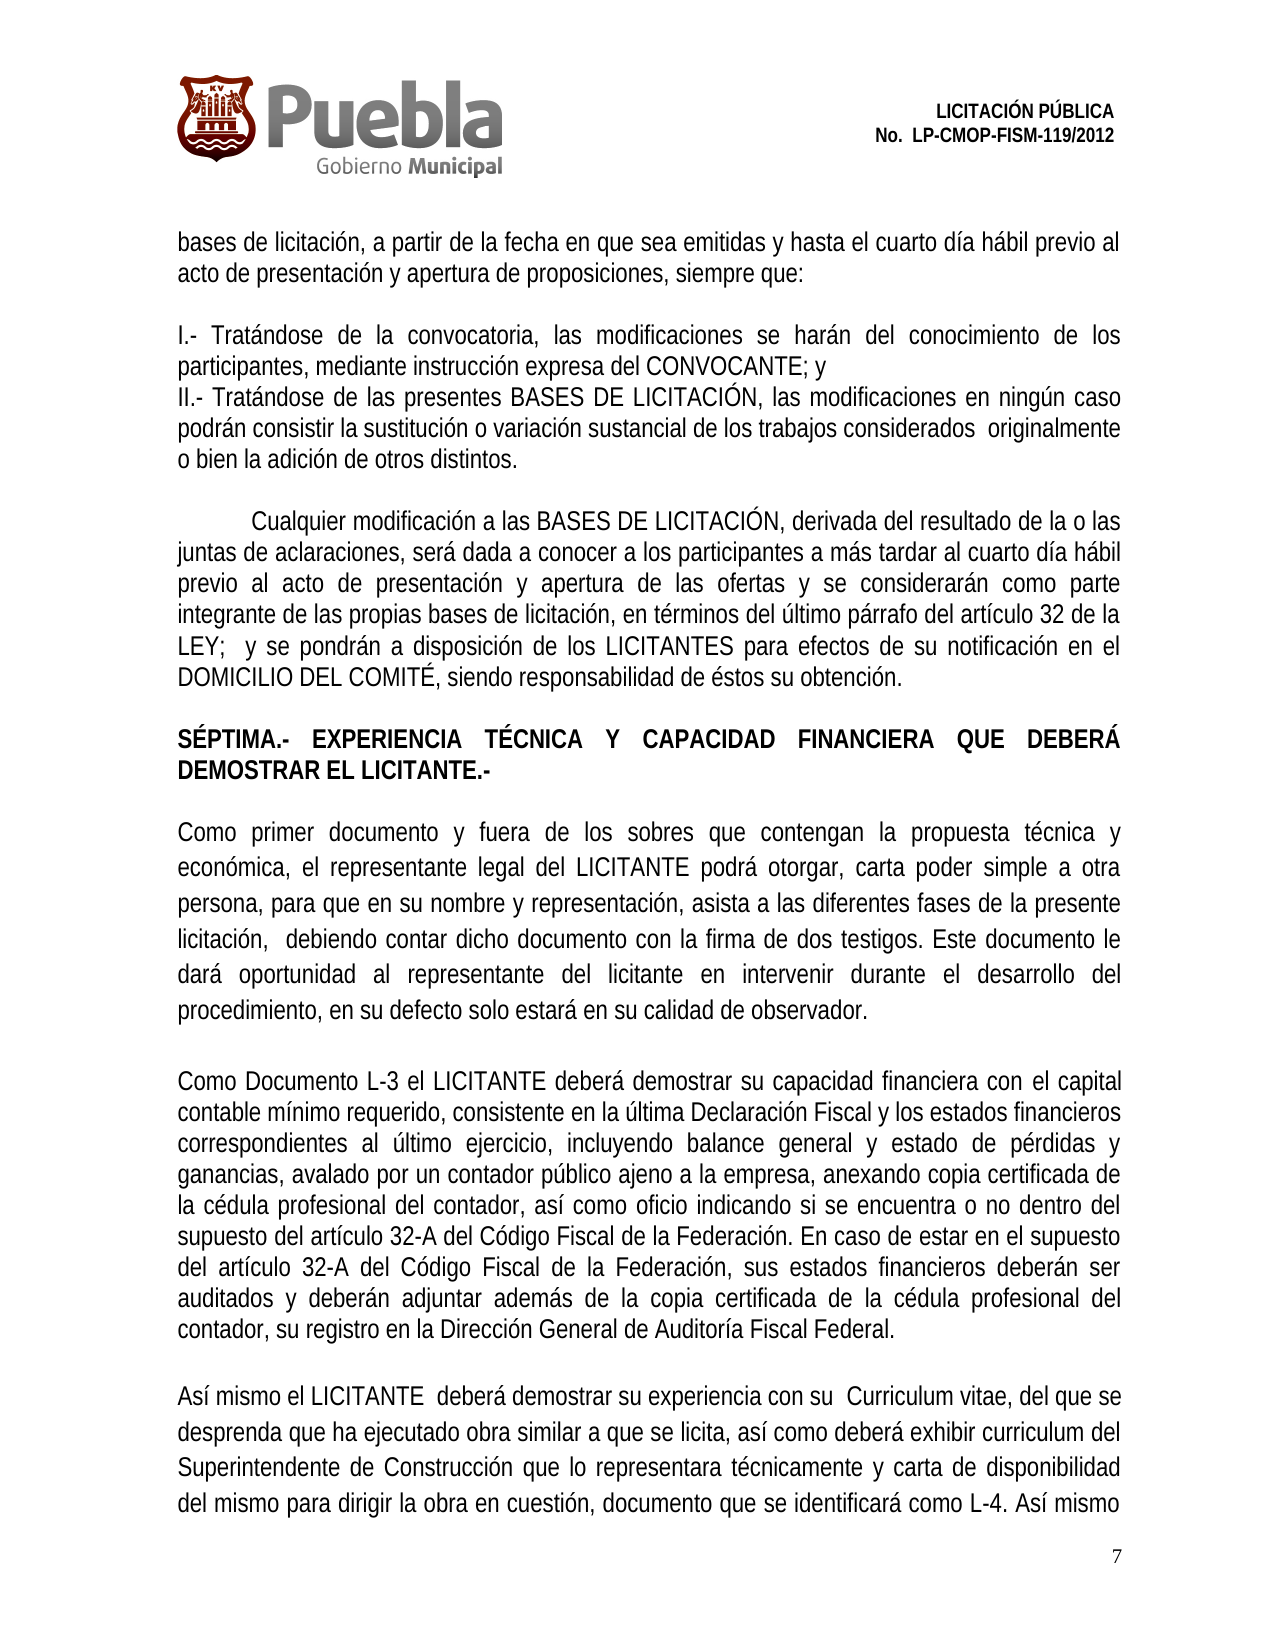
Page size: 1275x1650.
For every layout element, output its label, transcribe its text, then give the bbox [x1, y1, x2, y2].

picture [177, 75, 502, 178]
text Como primer documento y fuera de los sobres que contengan la propuesta técnica y económica, el representante legal del LICITANTE podrá otorgar, carta poder simple a otra persona, para que en su nombre y representación, asista a las diferentes fases de la presente licitación, debiendo contar dicho documento con la firma de dos testigos. Este documento le dará oportunidad al representante del licitante en intervenir durante el desarrollo del procedimiento, en su defecto solo estará en su calidad de observador. [177, 816, 1122, 1025]
text Cualquier modificación a las BASES DE LICITACIÓN, derivada del resultado de la o las juntas de aclaraciones, será dada a conocer a los participantes a más tardar al cuarto día hábil previo al acto de presentación y apertura de las ofertas y se considerarán como parte integrante de las propias bases de licitación, en términos del último párrafo del artículo 32 de la LEY; y se pondrán a disposición de los LICITANTES para efectos de su notificación en el DOMICILIO DEL COMITÉ, siendo responsabilidad de éstos su obtención. [177, 506, 1122, 692]
text I.- Tratándose de la convocatoria, las modificaciones se harán del conocimiento de los participantes, mediante instrucción expresa del CONVOCANTE; y [177, 319, 1122, 381]
text SÉPTIMA.- EXPERIENCIA TÉCNICA Y CAPACIDAD FINANCIERA QUE DEBERÁ DEMOSTRAR EL LICITANTE.- [177, 723, 1122, 785]
text Como Documento L-3 el LICITANTE deberá demostrar su capacidad financiera con el capital contable mínimo requerido, consistente en la última Declaración Fiscal y los estados financieros correspondientes al último ejercicio, incluyendo balance general y estado de pérdidas y ganancias, avalado por un contador público ajeno a la empresa, anexando copia certificada de la cédula profesional del contador, así como oficio indicando si se encuentra o no dentro del supuesto del artículo 32-A del Código Fiscal de la Federación. En caso de estar en el supuesto del artículo 32-A del Código Fiscal de la Federación, sus estados financieros deberán ser auditados y deberán adjuntar además de la copia certificada de la cédula profesional del contador, su registro en la Dirección General de Auditoría Fiscal Federal. [177, 1065, 1122, 1345]
text II.- Tratándose de las presentes BASES DE LICITACIÓN, las modificaciones en ningún caso podrán consistir la sustitución o variación sustancial de los trabajos considerados originalmente o bien la adición de otros distintos. [177, 381, 1122, 474]
